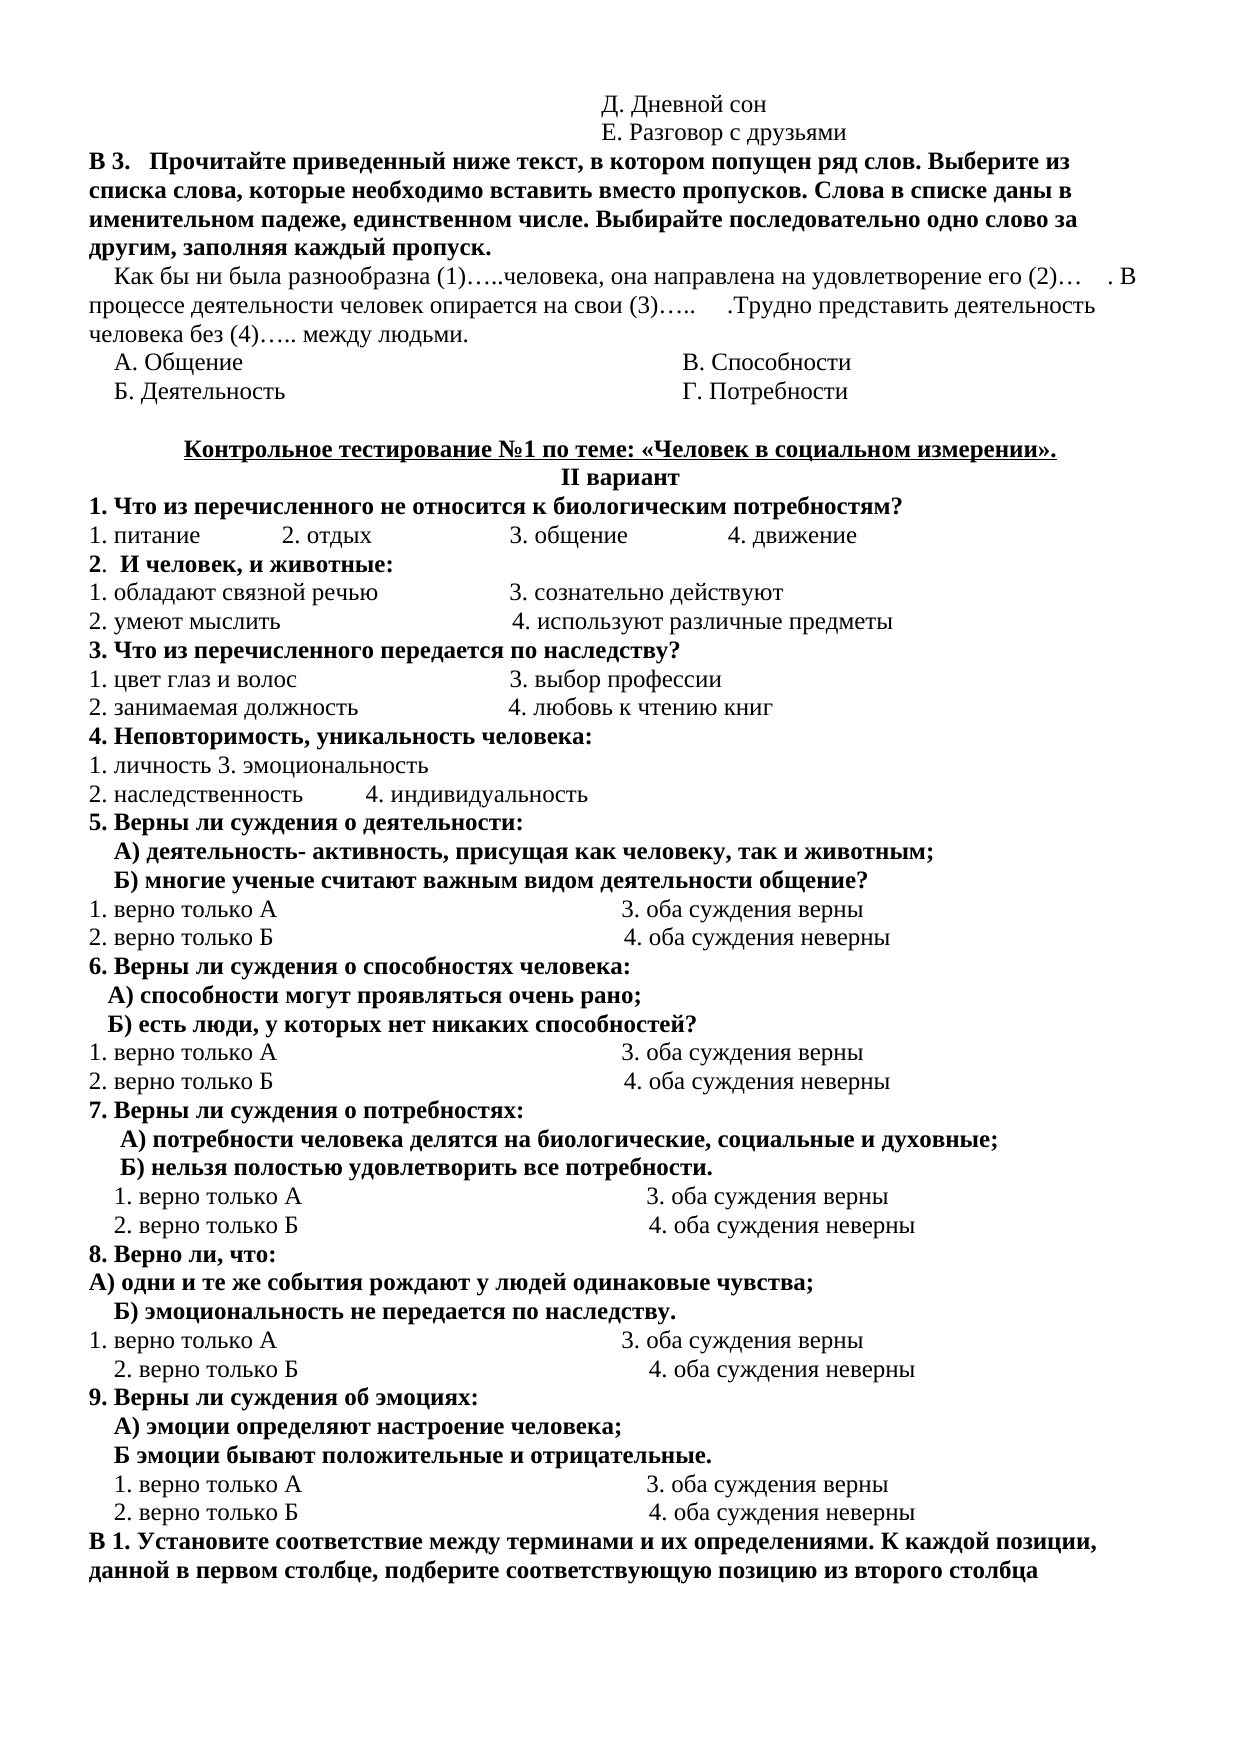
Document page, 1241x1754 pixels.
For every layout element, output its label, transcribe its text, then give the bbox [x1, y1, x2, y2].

text II вариант [89, 462, 1152, 491]
text 1. верно только А 3. оба суждения верны [89, 894, 1152, 922]
text 9. Верны ли суждения об эмоциях: [89, 1382, 1152, 1411]
text 2. верно только Б 4. оба суждения неверны [89, 1497, 1152, 1526]
text Б) многие ученые считают важным видом деятельности общение? [89, 865, 1152, 894]
text 2. верно только Б 4. оба суждения неверны [89, 1210, 1152, 1239]
text Б эмоции бывают положительные и отрицательные. [89, 1440, 1152, 1469]
text 2. И человек, и животные: [89, 549, 1152, 577]
text 2. наследственность 4. индивидуальность [89, 779, 1152, 807]
text 2. верно только Б 4. оба суждения неверны [89, 922, 1152, 951]
text Е. Разговор с друзьями [170, 117, 1152, 146]
text Г. Потребности [657, 376, 1152, 405]
text А) деятельность- активность, присущая как человеку, так и животным; [89, 836, 1152, 865]
text 5. Верны ли суждения о деятельности: [89, 807, 1152, 836]
text 1. обладают связной речью 3. сознательно действуют [89, 577, 1152, 606]
text В 3. Прочитайте приведенный ниже текст, в котором попущен ряд слов. Выберите из списка слова, которые необходимо вставить вместо пропусков. Слова в списке даны в именительном падеже, единственном числе. Выбирайте последовательно одно слово за другим, заполняя каждый пропуск. [89, 146, 1152, 261]
text А. Общение [89, 347, 583, 376]
text 2. умеют мыслить 4. используют различные предметы [89, 606, 1152, 635]
text 1. Что из перечисленного не относится к биологическим потребностям? [89, 491, 1152, 520]
text 7. Верны ли суждения о потребностях: [89, 1095, 1152, 1124]
text 2. верно только Б 4. оба суждения неверны [89, 1354, 1152, 1382]
text 8. Верно ли, что: [89, 1239, 1152, 1267]
text 1. верно только А 3. оба суждения верны [89, 1469, 1152, 1497]
text Б) эмоциональность не передается по наследству. [89, 1296, 1152, 1325]
text А) потребности человека делятся на биологические, социальные и духовные; [89, 1124, 1152, 1152]
text А) способности могут проявляться очень рано; [89, 980, 1152, 1009]
text Б) нельзя полостью удовлетворить все потребности. [89, 1152, 1152, 1181]
text Б) есть люди, у которых нет никаких способностей? [89, 1009, 1152, 1037]
text Б. Деятельность [89, 376, 583, 405]
text 1. питание 2. отдых 3. общение 4. движение [89, 520, 1152, 549]
text Контрольное тестирование №1 по теме: «Человек в социальном измерении». [89, 434, 1152, 462]
text Д. Дневной сон [170, 89, 1152, 117]
text 1. верно только А 3. оба суждения верны [89, 1181, 1152, 1210]
text А) эмоции определяют настроение человека; [89, 1411, 1152, 1440]
text 4. Неповторимость, уникальность человека: [89, 721, 1152, 750]
text 6. Верны ли суждения о способностях человека: [89, 951, 1152, 980]
text В 1. Установите соответствие между терминами и их определениями. К каждой позиции, данной в первом столбце, подберите соответствующую позицию из второго столбца [89, 1526, 1152, 1584]
text 3. Что из перечисленного передается по наследству? [89, 635, 1152, 664]
text 1. верно только А 3. оба суждения верны [89, 1037, 1152, 1066]
text 2. занимаемая должность 4. любовь к чтению книг [89, 692, 1152, 721]
text 1. цвет глаз и волос 3. выбор профессии [89, 664, 1152, 692]
text Как бы ни была разнообразна (1)…..человека, она направлена на удовлетворение его (2)… . В процессе деятельности человек опирается на свои (3)….. .Трудно представить деятельность человека без (4)….. между людьми. [89, 261, 1152, 347]
text А) одни и те же события рождают у людей одинаковые чувства; [89, 1267, 1152, 1296]
text 1. верно только А 3. оба суждения верны [89, 1325, 1152, 1354]
text В. Способности [657, 347, 1152, 376]
text 2. верно только Б 4. оба суждения неверны [89, 1066, 1152, 1095]
text 1. личность 3. эмоциональность [89, 750, 1152, 779]
